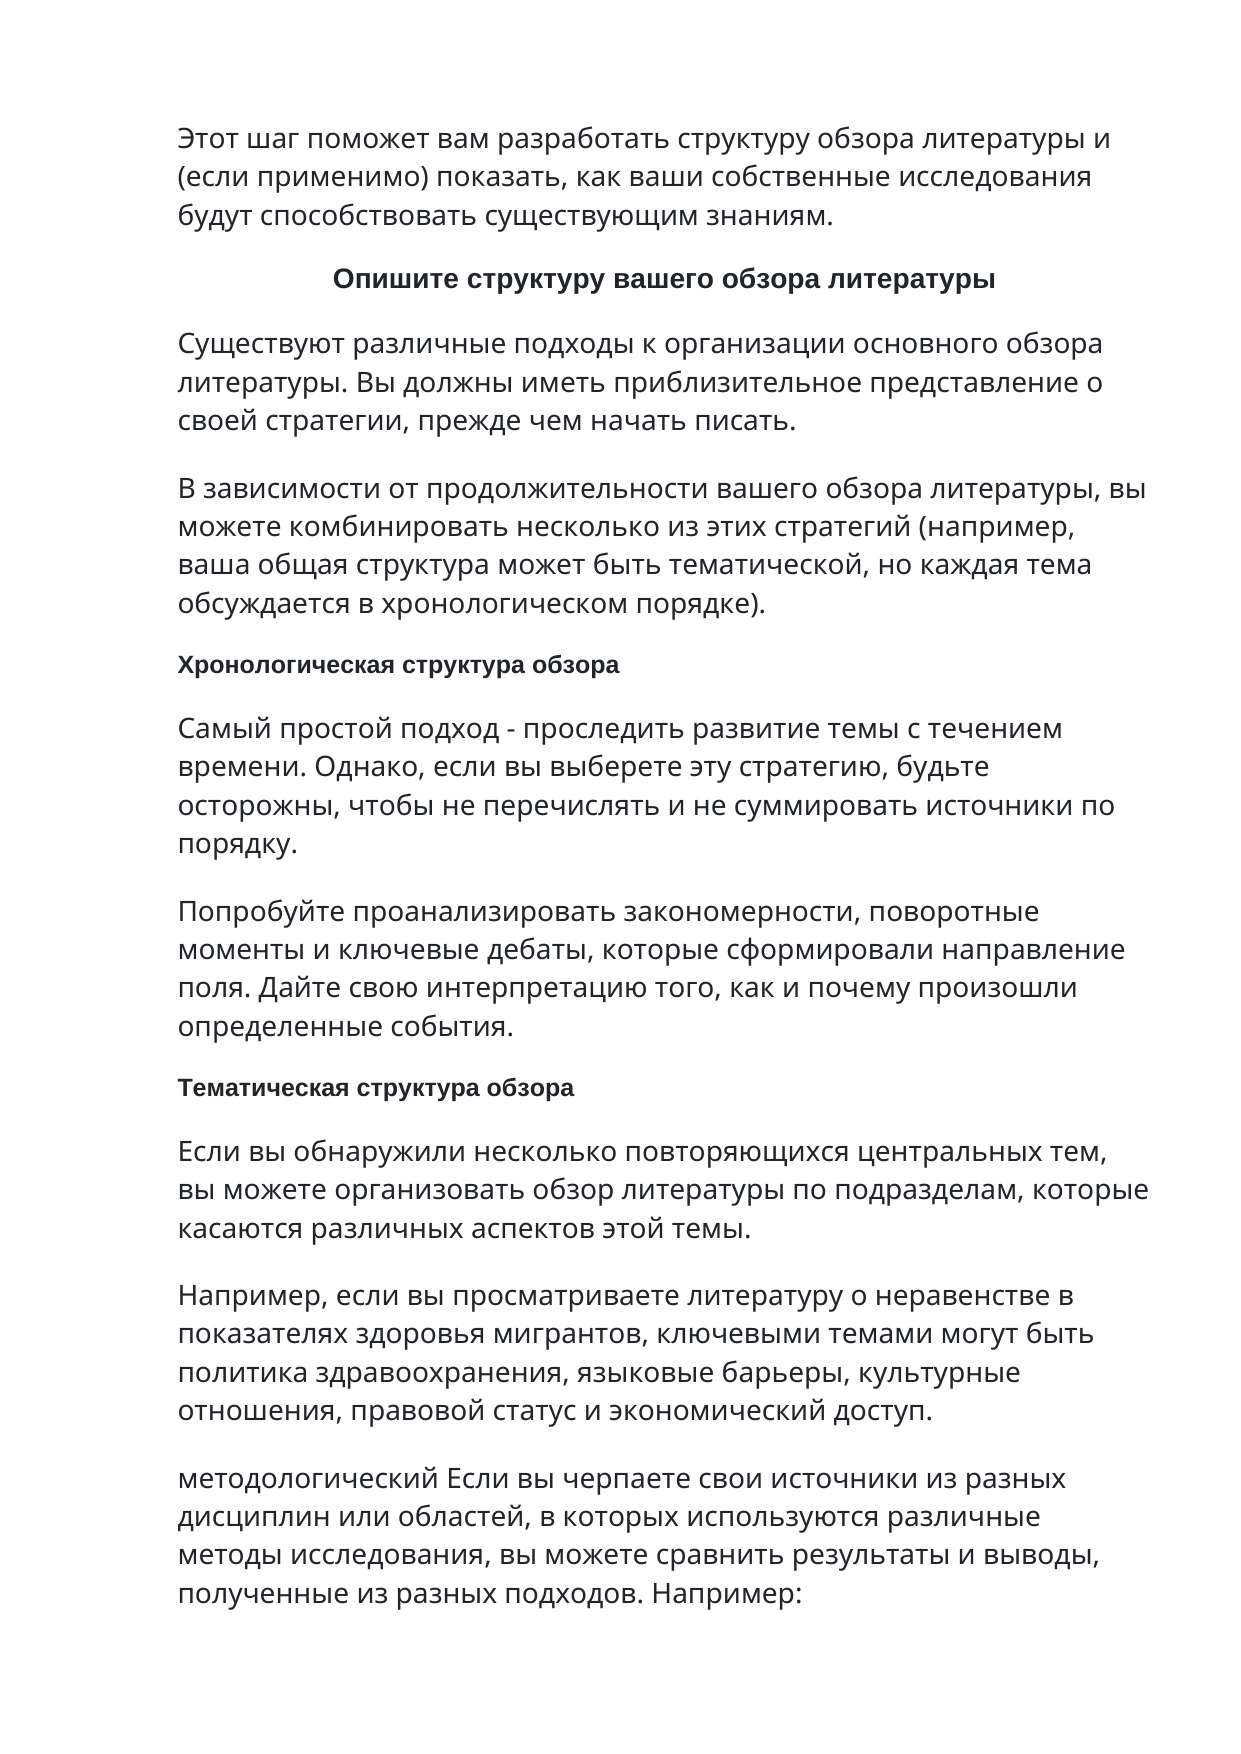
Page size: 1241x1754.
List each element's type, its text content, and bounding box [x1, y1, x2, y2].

text Опишите структуру вашего обзора литературы [177, 262, 1152, 295]
text Например, если вы просматриваете литературу о неравенстве в показателях здоровья мигрантов, ключевыми темами могут быть политика здравоохранения, языковые барьеры, культурные отношения, правовой статус и экономический доступ. [177, 1276, 1152, 1429]
text Если вы обнаружили несколько повторяющихся центральных тем, вы можете организовать обзор литературы по подразделам, которые касаются различных аспектов этой темы. [177, 1131, 1152, 1246]
text Этот шаг поможет вам разработать структуру обзора литературы и (если применимо) показать, как ваши собственные исследования будут способствовать существующим знаниям. [177, 118, 1152, 233]
text методологический Если вы черпаете свои источники из разных дисциплин или областей, в которых используются различные методы исследования, вы можете сравнить результаты и выводы, полученные из разных подходов. Например: [177, 1458, 1152, 1611]
text В зависимости от продолжительности вашего обзора литературы, вы можете комбинировать несколько из этих стратегий (например, ваша общая структура может быть тематической, но каждая тема обсуждается в хронологическом порядке). [177, 468, 1152, 621]
text Существуют различные подходы к организации основного обзора литературы. Вы должны иметь приблизительное представление о своей стратегии, прежде чем начать писать. [177, 324, 1152, 439]
text Хронологическая структура обзора [177, 651, 1152, 679]
text Тематическая структура обзора [177, 1073, 1152, 1102]
text Самый простой подход - проследить развитие темы с течением времени. Однако, если вы выберете эту стратегию, будьте осторожны, чтобы не перечислять и не суммировать источники по порядку. [177, 708, 1152, 862]
text Попробуйте проанализировать закономерности, поворотные моменты и ключевые дебаты, которые сформировали направление поля. Дайте свою интерпретацию того, как и почему произошли определенные события. [177, 891, 1152, 1044]
